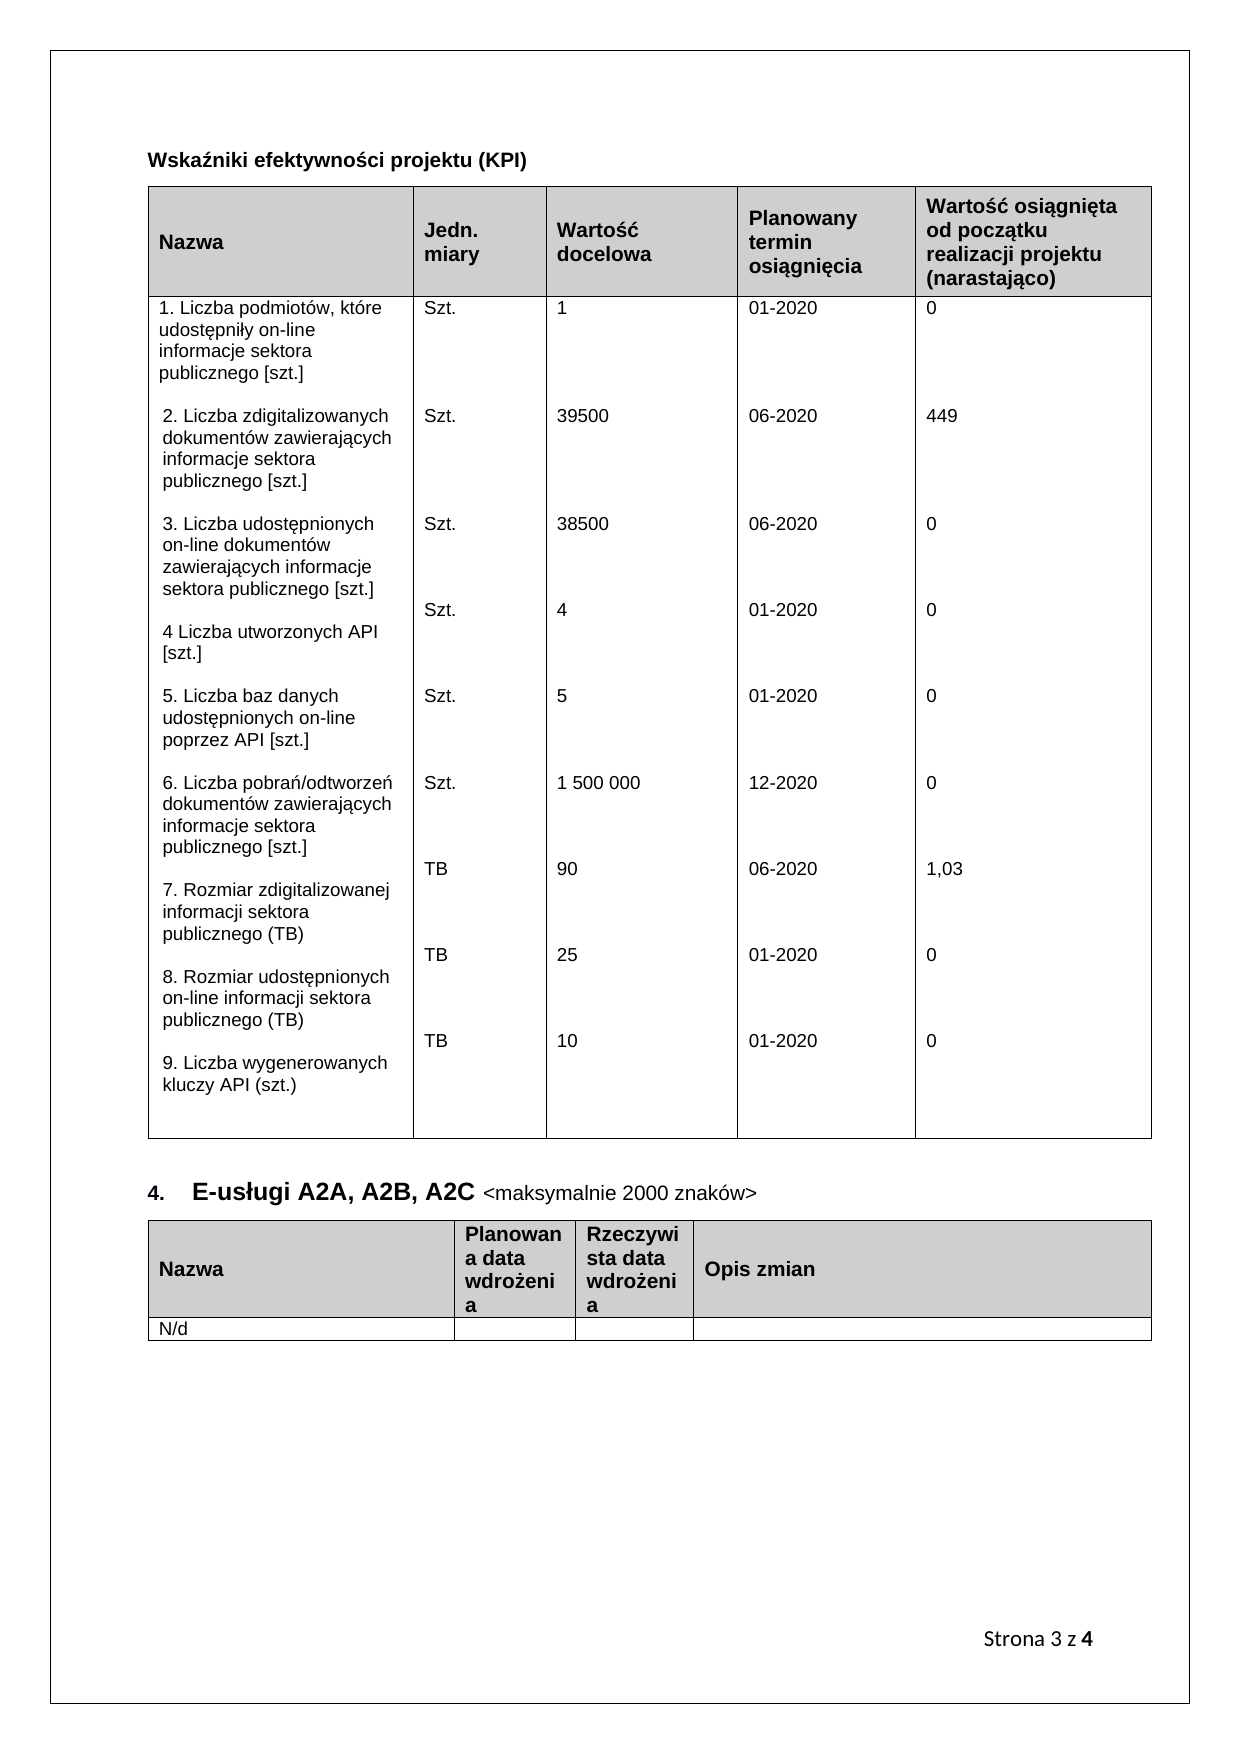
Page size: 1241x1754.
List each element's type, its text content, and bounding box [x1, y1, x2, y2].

table_header Wartość osiągnięta od początku realizacji projektu (narastająco) [916, 187, 1151, 296]
table_header Jedn. miary [414, 187, 546, 296]
table_header Planowana data wdrożenia [455, 1221, 575, 1317]
table_header Nazwa [149, 1221, 454, 1317]
table_cell Szt. Szt. Szt. Szt. Szt. Szt. TB TB TB [414, 297, 546, 1138]
table_cell 1 39500 38500 4 5 1 500 000 90 25 10 [547, 297, 737, 1138]
table_cell [576, 1318, 693, 1340]
table_header Rzeczywista data wdrożenia [576, 1221, 693, 1317]
table_cell N/d [149, 1318, 454, 1340]
table_cell 1. Liczba podmiotów, które udostępniły on-line informacje sektora publicznego [szt.] 2. Liczba zdigitalizowanych dokumentów zawierających informacje sektora publicznego [szt.] 3. Liczba udostępnionych on-line dokumentów zawierających informacje sektora publicznego [szt.] 4 Liczba utworzonych API [szt.] 5. Liczba baz danych udostępnionych on-line poprzez API [szt.] 6. Liczba pobrań/odtworzeń dokumentów zawierających informacje sektora publicznego [szt.] 7. Rozmiar zdigitalizowanej informacji sektora publicznego (TB) 8. Rozmiar udostępnionych on-line informacji sektora publicznego (TB) 9. Liczba wygenerowanych kluczy API (szt.) [149, 297, 413, 1138]
table_cell [694, 1318, 1151, 1340]
table_cell 01-2020 06-2020 06-2020 01-2020 01-2020 12-2020 06-2020 01-2020 01-2020 [738, 297, 915, 1138]
text Wskaźniki efektywności projektu (KPI) [147, 147, 1093, 171]
table_cell [455, 1318, 575, 1340]
table_header Opis zmian [694, 1221, 1151, 1317]
table_cell 0 449 0 0 0 0 1,03 0 0 [916, 297, 1151, 1138]
table_header Planowany termin osiągnięcia [738, 187, 915, 296]
table_header Nazwa [149, 187, 413, 296]
subtitle E-usługi A2A, A2B, A2C <maksymalnie 2000 znaków> [147, 1177, 1093, 1205]
table_header Wartość docelowa [547, 187, 737, 296]
